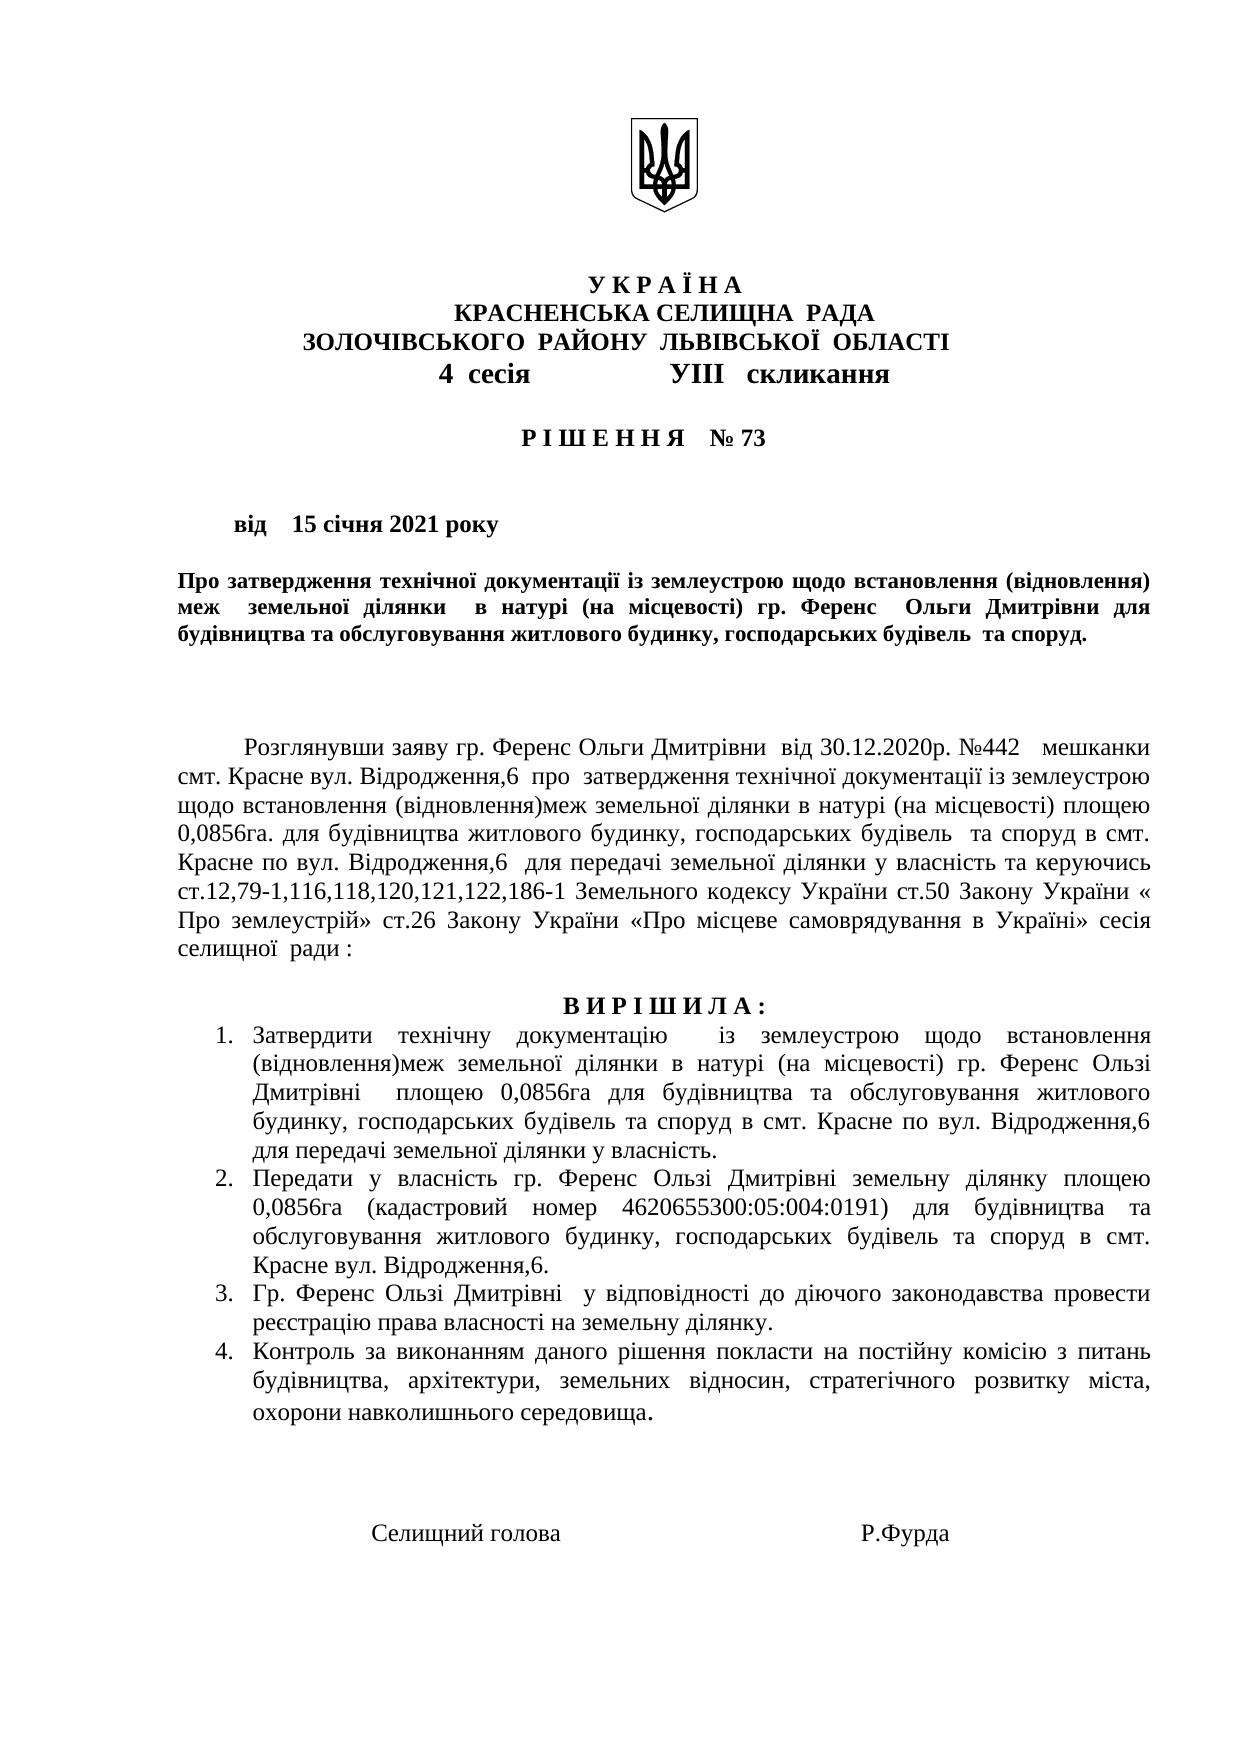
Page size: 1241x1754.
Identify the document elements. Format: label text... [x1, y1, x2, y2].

text ЗОЛОЧІВСЬКОГО РАЙОНУ ЛЬВІВСЬКОЇ ОБЛАСТІ [177, 327, 1152, 356]
text КРАСНЕНСЬКА СЕЛИЩНА РАДА [177, 298, 1152, 327]
text В И Р І Ш И Л А : [177, 991, 1152, 1020]
list Передати у власність гр. Ференс Ользі Дмитрівні земельну ділянку площею 0,0856га (кадастровий номер 4620655300:05:004:0191) для будівництва та обслуговування житлового будинку, господарських будівель та споруд в смт. Красне вул. Відродження,6. [215, 1163, 1152, 1278]
text від 15 січня 2021 року [177, 509, 1152, 538]
text 4 сесія УІІІ скликання [177, 356, 1152, 389]
text Розглянувши заяву гр. Ференс Ольги Дмитрівни від 30.12.2020р. №442 мешканки смт. Красне вул. Відродження,6 про затвердження технічної документації із землеустрою щодо встановлення (відновлення)меж земельної ділянки в натурі (на місцевості) площею 0,0856га. для будівництва житлового будинку, господарських будівель та споруд в смт. Красне по вул. Відродження,6 для передачі земельної ділянки у власність та керуючись ст.12,79-1,116,118,120,121,122,186-1 Земельного кодексу України ст.50 Закону України « Про землеустрій» ст.26 Закону України «Про місцеве самоврядування в Україні» сесія селищної ради : [177, 732, 1152, 962]
text Селищний голова Р.Фурда [177, 1518, 1152, 1547]
text Р І Ш Е Н Н Я № 73 [177, 423, 1152, 452]
list Затвердити технічну документацію із землеустрою щодо встановлення (відновлення)меж земельної ділянки в натурі (на місцевості) гр. Ференс Ользі Дмитрівні площею 0,0856га для будівництва та обслуговування житлового будинку, господарських будівель та споруд в смт. Красне по вул. Відродження,6 для передачі земельної ділянки у власність. [215, 1020, 1152, 1163]
text У К Р А Ї Н А [177, 270, 1152, 298]
list Контроль за виконанням даного рішення покласти на постійну комісію з питань будівництва, архітектури, земельних відносин, стратегічного розвитку міста, охорони навколишнього середовища. [215, 1336, 1152, 1427]
text Про затвердження технічної документації із землеустрою щодо встановлення (відновлення) меж земельної ділянки в натурі (на місцевості) гр. Ференс Ольги Дмитрівни для будівництва та обслуговування житлового будинку, господарських будівель та споруд. [177, 567, 1152, 646]
list Гр. Ференс Ользі Дмитрівні у відповідності до діючого законодавства провести реєстрацію права власності на земельну ділянку. [215, 1278, 1152, 1336]
